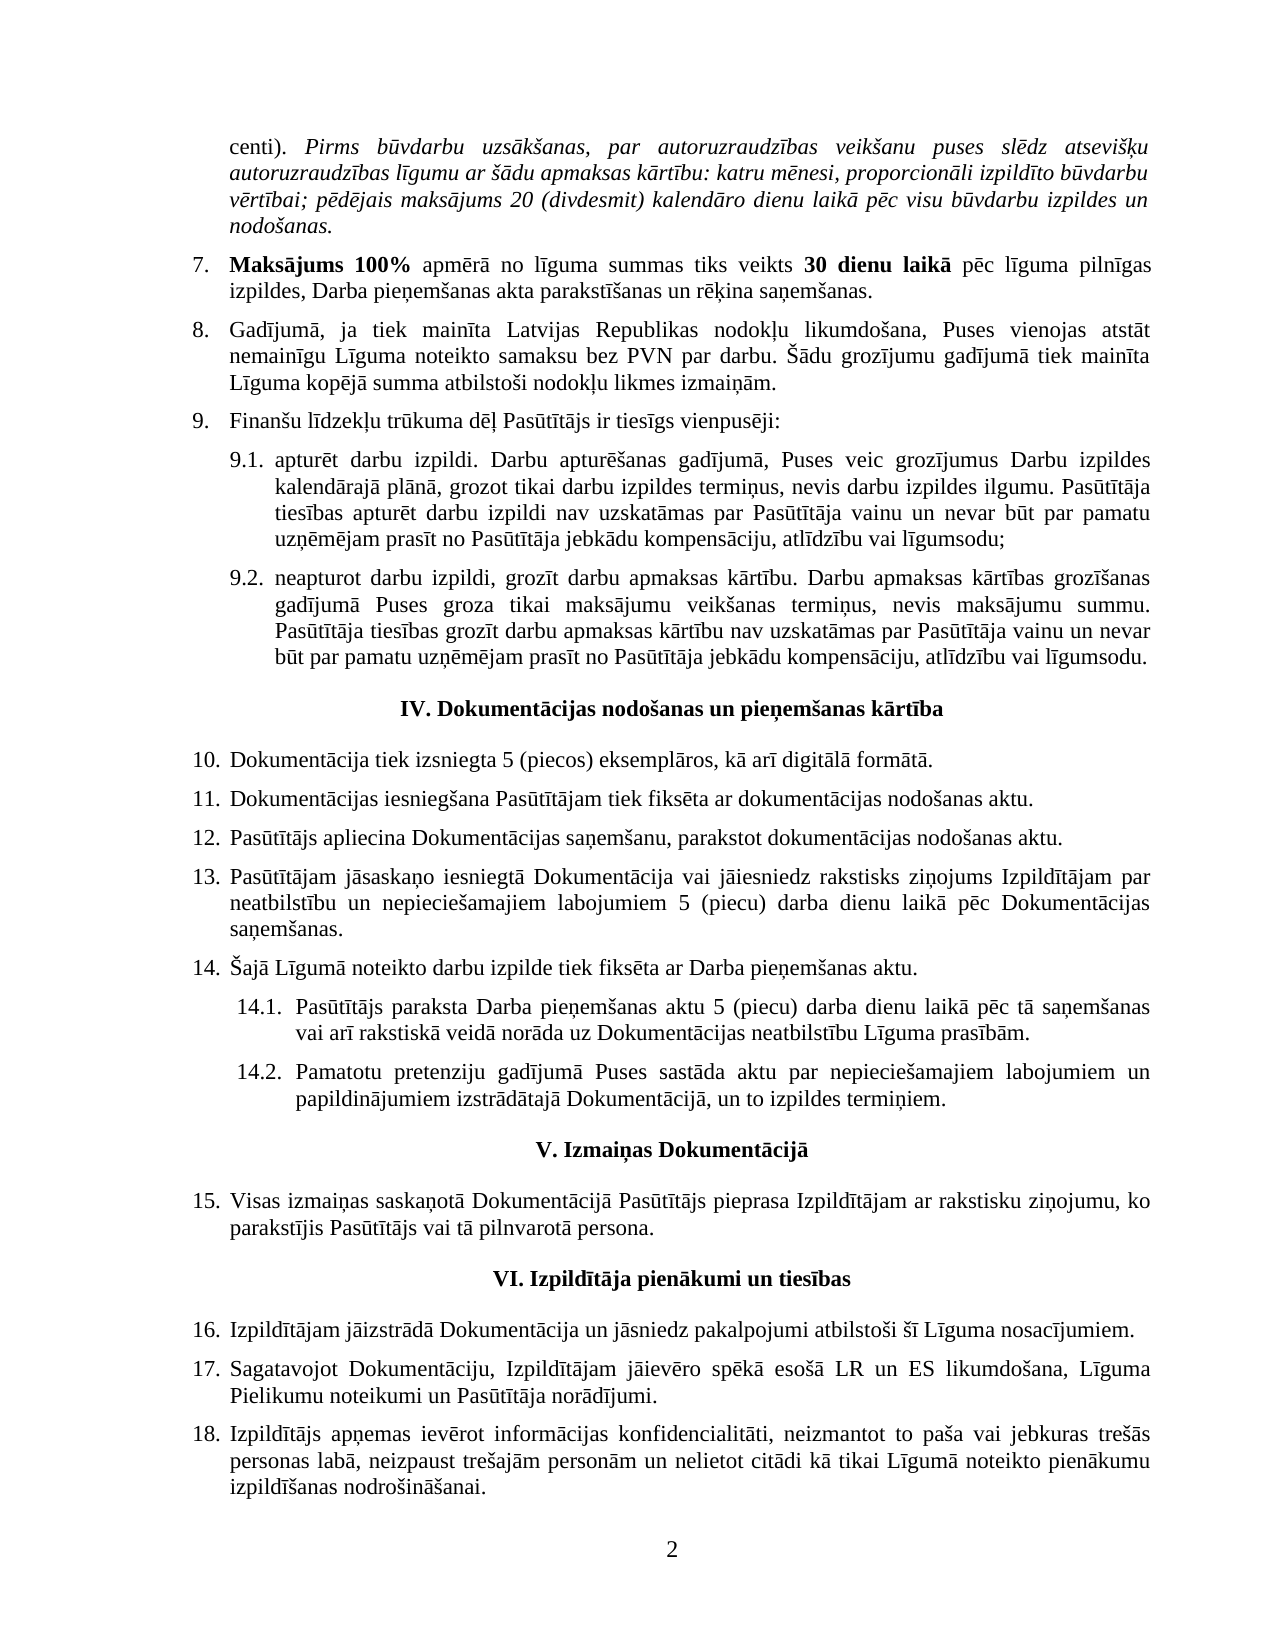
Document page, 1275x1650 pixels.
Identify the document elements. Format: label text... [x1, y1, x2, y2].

list Pasūtītājam jāsaskaņo iesniegtā Dokumentācija vai jāiesniedz rakstisks ziņojums Izpildītājam par neatbilstību un nepieciešamajiem labojumiem 5 (piecu) darba dienu laikā pēc Dokumentācijas saņemšanas. [192, 863, 1152, 942]
list Finanšu līdzekļu trūkuma dēļ Pasūtītājs ir tiesīgs vienpusēji: [192, 408, 1152, 434]
list Dokumentācijas iesniegšana Pasūtītājam tiek fiksēta ar dokumentācijas nodošanas aktu. [192, 785, 1152, 811]
list Sagatavojot Dokumentāciju, Izpildītājam jāievēro spēkā esošā LR un ES likumdošana, Līguma Pielikumu noteikumi un Pasūtītāja norādījumi. [192, 1355, 1152, 1408]
text VI. Izpildītāja pienākumi un tiesības [192, 1265, 1152, 1291]
list Visas izmaiņas saskaņotā Dokumentācijā Pasūtītājs pieprasa Izpildītājam ar rakstisku ziņojumu, ko parakstījis Pasūtītājs vai tā pilnvarotā persona. [192, 1187, 1152, 1240]
list Pasūtītājs paraksta Darba pieņemšanas aktu 5 (piecu) darba dienu laikā pēc tā saņemšanas vai arī rakstiskā veidā norāda uz Dokumentācijas neatbilstību Līguma prasībām. [236, 993, 1152, 1046]
list Dokumentācija tiek izsniegta 5 (piecos) eksemplāros, kā arī digitālā formātā. [192, 746, 1152, 772]
list Pasūtītājs apliecina Dokumentācijas saņemšanu, parakstot dokumentācijas nodošanas aktu. [192, 824, 1152, 850]
list apturēt darbu izpildi. Darbu apturēšanas gadījumā, Puses veic grozījumus Darbu izpildes kalendārajā plānā, grozot tikai darbu izpildes termiņus, nevis darbu izpildes ilgumu. Pasūtītāja tiesības apturēt darbu izpildi nav uzskatāmas par Pasūtītāja vainu un nevar būt par pamatu uzņēmējam prasīt no Pasūtītāja jebkādu kompensāciju, atlīdzību vai līgumsodu; [229, 446, 1152, 552]
list Šajā Līgumā noteikto darbu izpilde tiek fiksēta ar Darba pieņemšanas aktu. [192, 954, 1152, 981]
list neapturot darbu izpildi, grozīt darbu apmaksas kārtību. Darbu apmaksas kārtības grozīšanas gadījumā Puses groza tikai maksājumu veikšanas termiņus, nevis maksājumu summu. Pasūtītāja tiesības grozīt darbu apmaksas kārtību nav uzskatāmas par Pasūtītāja vainu un nevar būt par pamatu uzņēmējam prasīt no Pasūtītāja jebkādu kompensāciju, atlīdzību vai līgumsodu. [229, 564, 1152, 670]
list Maksājums 100% apmērā no līguma summas tiks veikts 30 dienu laikā pēc līguma pilnīgas izpildes, Darba pieņemšanas akta parakstīšanas un rēķina saņemšanas. [192, 251, 1152, 303]
list Gadījumā, ja tiek mainīta Latvijas Republikas nodokļu likumdošana, Puses vienojas atstāt nemainīgu Līguma noteikto samaksu bez PVN par darbu. Šādu grozījumu gadījumā tiek mainīta Līguma kopējā summa atbilstoši nodokļu likmes izmaiņām. [192, 316, 1152, 395]
text V. Izmaiņas Dokumentācijā [192, 1136, 1152, 1162]
list Izpildītājam jāizstrādā Dokumentācija un jāsniedz pakalpojumi atbilstoši šī Līguma nosacījumiem. [192, 1316, 1152, 1343]
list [192, 133, 1152, 238]
text IV. Dokumentācijas nodošanas un pieņemšanas kārtība [192, 695, 1152, 721]
list Pamatotu pretenziju gadījumā Puses sastāda aktu par nepieciešamajiem labojumiem un papildinājumiem izstrādātajā Dokumentācijā, un to izpildes termiņiem. [236, 1058, 1152, 1111]
list Izpildītājs apņemas ievērot informācijas konfidencialitāti, neizmantot to paša vai jebkuras trešās personas labā, neizpaust trešajām personām un nelietot citādi kā tikai Līgumā noteikto pienākumu izpildīšanas nodrošināšanai. [192, 1421, 1152, 1499]
